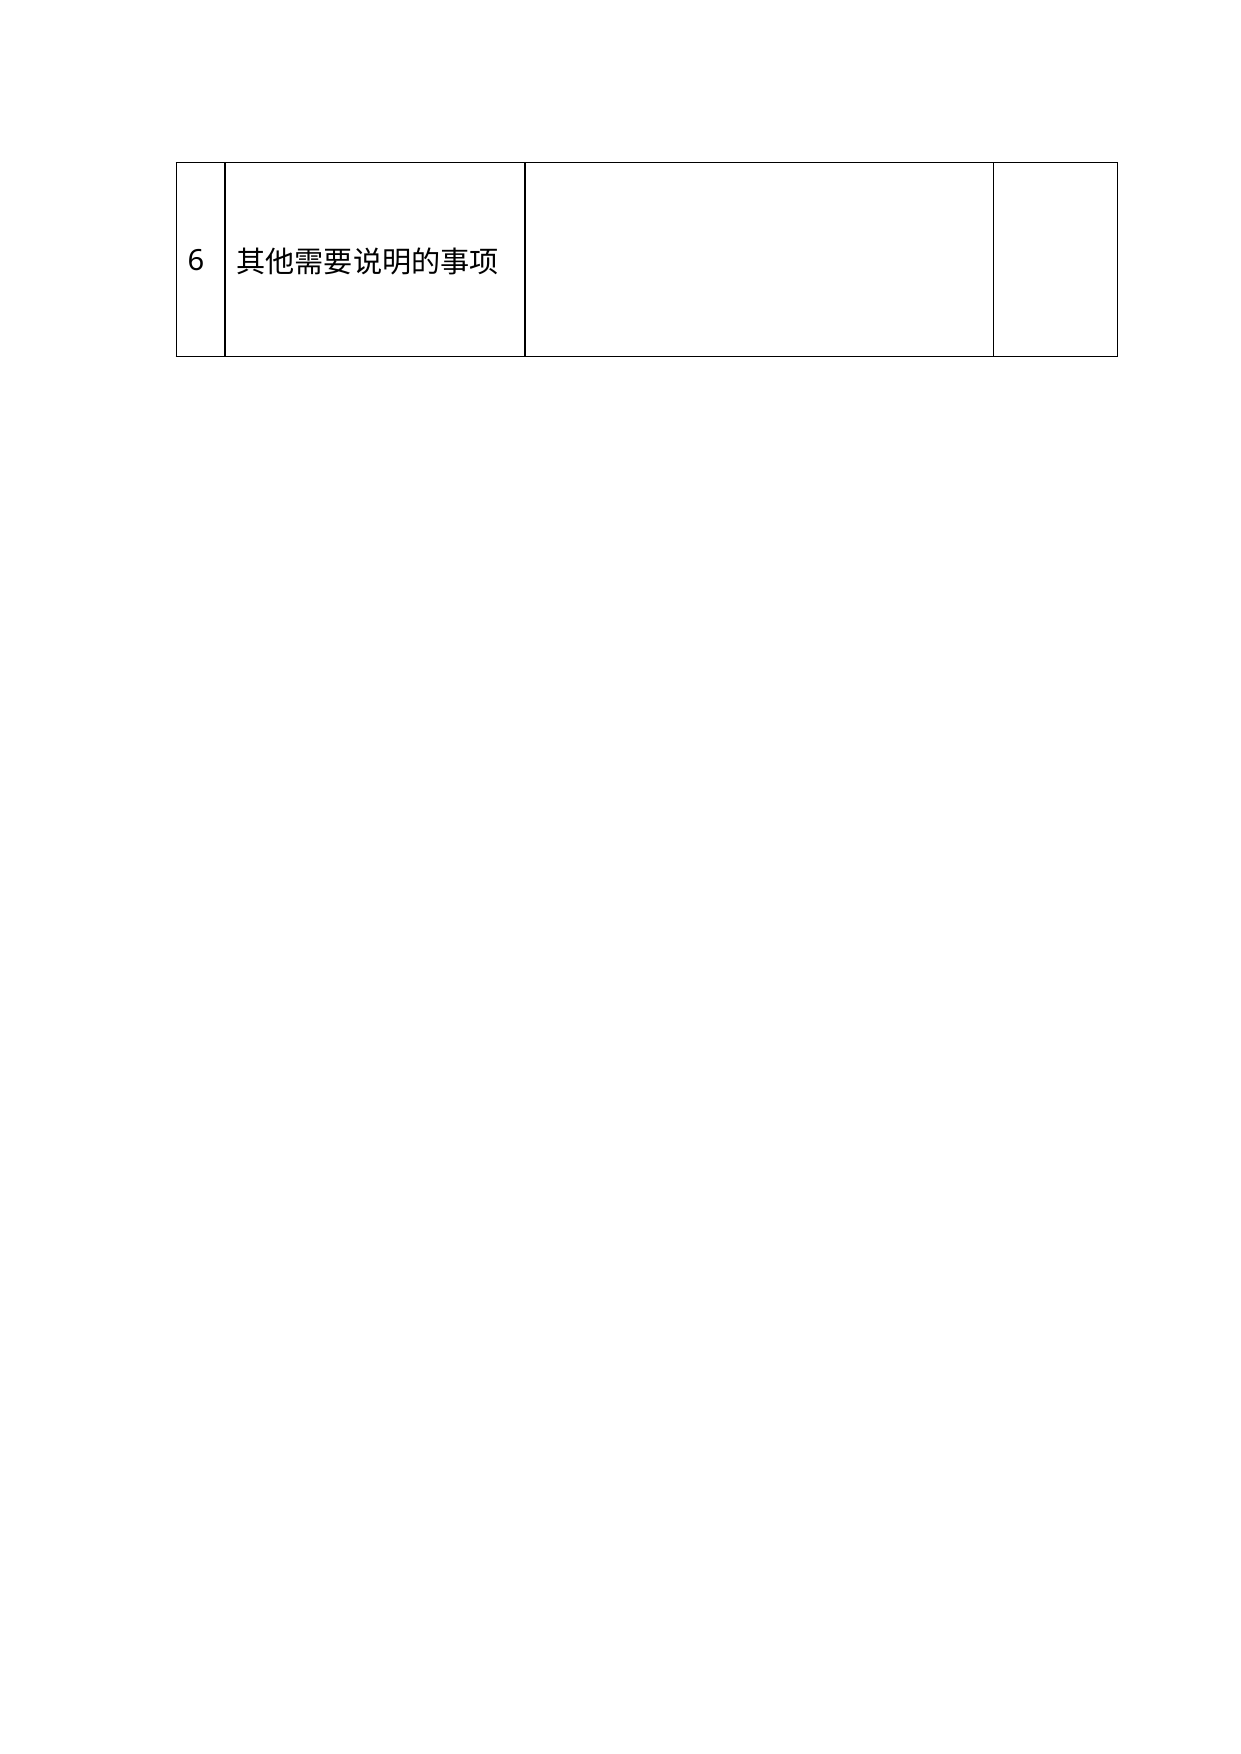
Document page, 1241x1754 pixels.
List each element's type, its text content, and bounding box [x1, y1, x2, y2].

table_cell 6 [177, 163, 224, 356]
table_cell [526, 163, 993, 356]
table_cell [994, 163, 1117, 356]
table_cell 其他需要说明的事项 [226, 163, 524, 356]
